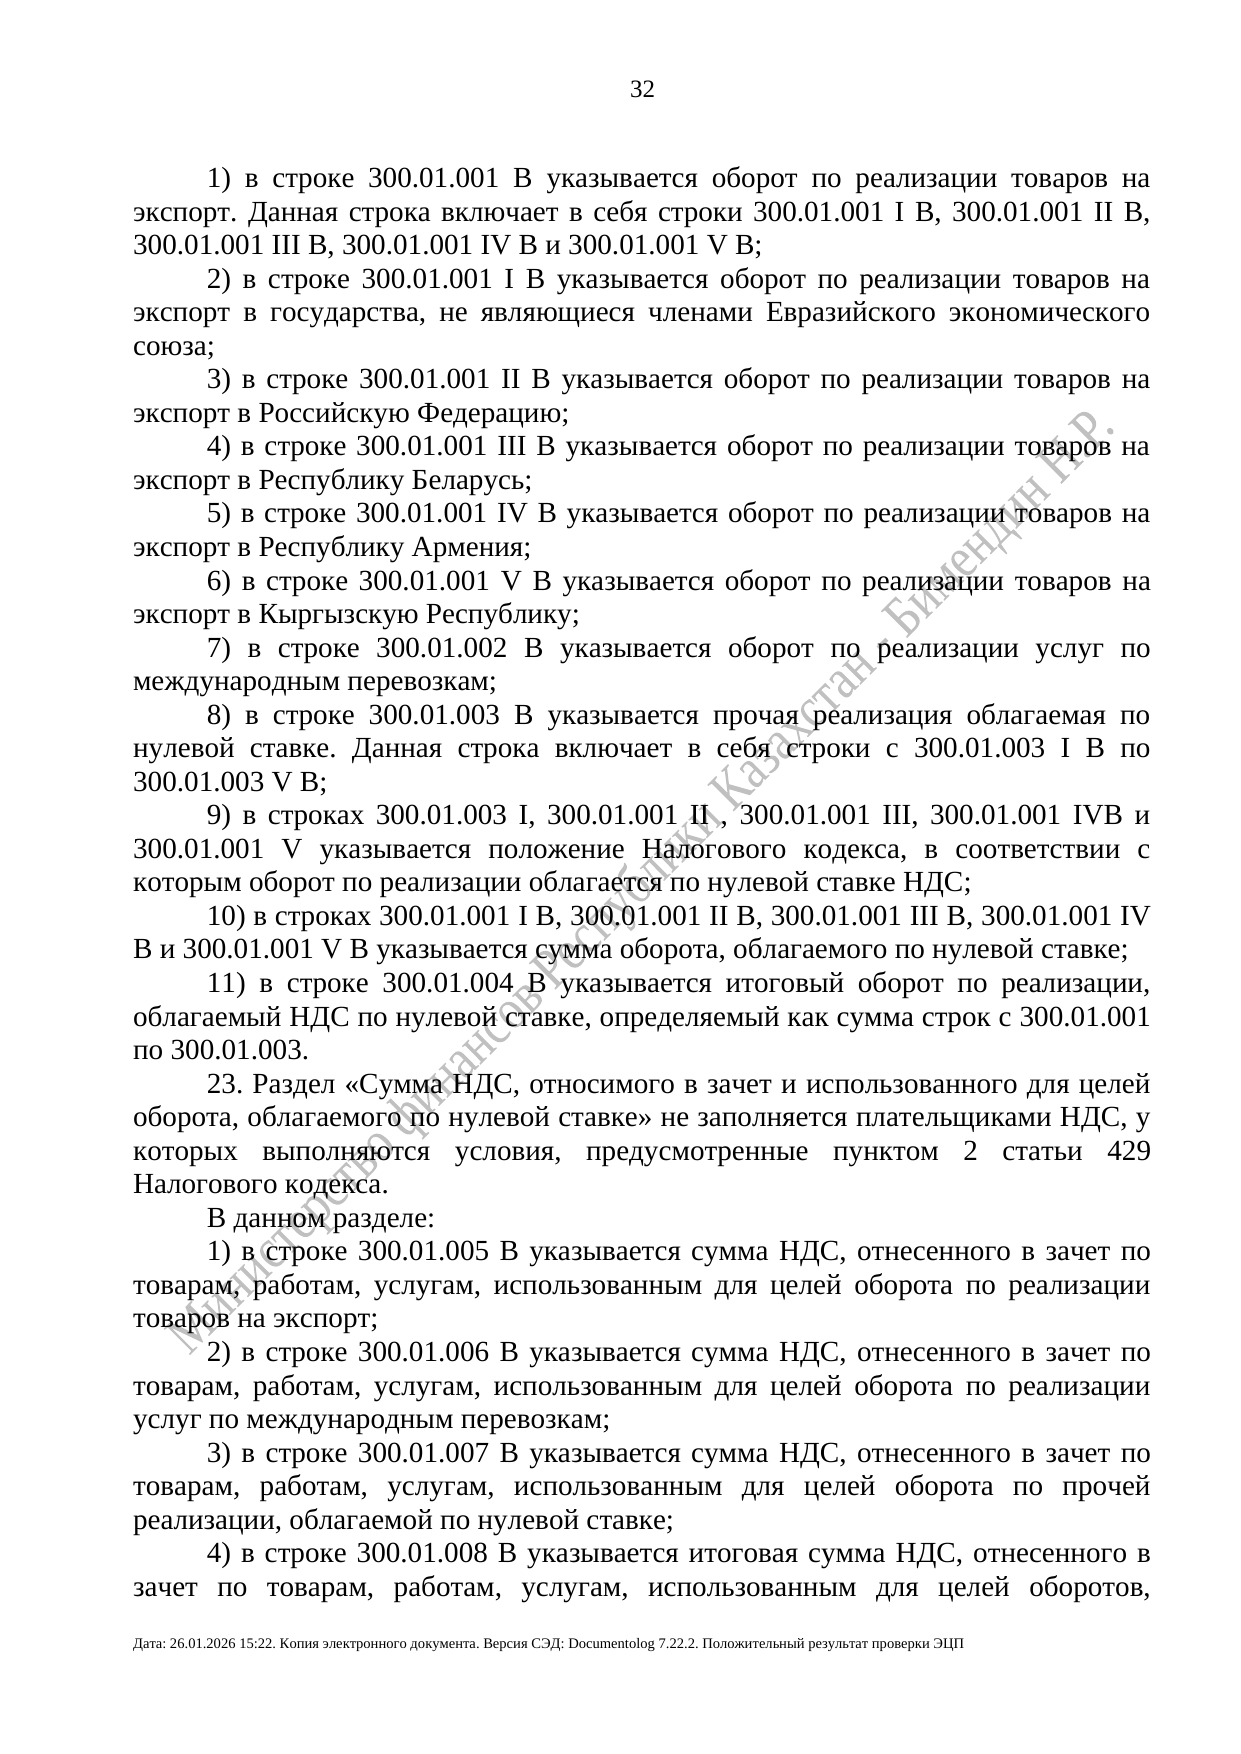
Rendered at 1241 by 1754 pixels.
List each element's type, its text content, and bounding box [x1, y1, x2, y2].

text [133, 1535, 1152, 1602]
text 8) в строке 300.01.003 В указывается прочая реализация облагаемая по нулевой ставке. Данная строка включает в себя строки с 300.01.003 I В по 300.01.003 V В; [133, 697, 1152, 797]
text В данном разделе: [133, 1200, 1152, 1233]
text 6) в строке 300.01.001 V В указывается оборот по реализации товаров на экспорт в Кыргызскую Республику; [133, 563, 1152, 630]
text 2) в строке 300.01.006 В указывается сумма НДС, отнесенного в зачет по товарам, работам, услугам, использованным для целей оборота по реализации услуг по международным перевозкам; [133, 1334, 1152, 1435]
text 5) в строке 300.01.001 IV В указывается оборот по реализации товаров на экспорт в Республику Армения; [133, 496, 1152, 563]
text 9) в строках 300.01.003 I, 300.01.001 II , 300.01.001 III, 300.01.001 IVВ и 300.01.001 V указывается положение Налогового кодекса, в соответствии с которым оборот по реализации облагается по нулевой ставке НДС; [133, 797, 1152, 898]
text 4) в строке 300.01.001 III В указывается оборот по реализации товаров на экспорт в Республику Беларусь; [133, 428, 1152, 496]
text 3) в строке 300.01.007 В указывается сумма НДС, отнесенного в зачет по товарам, работам, услугам, использованным для целей оборота по прочей реализации, облагаемой по нулевой ставке; [133, 1435, 1152, 1535]
text 10) в строках 300.01.001 I В, 300.01.001 II В, 300.01.001 III В, 300.01.001 IV В и 300.01.001 V В указывается сумма оборота, облагаемого по нулевой ставке; [133, 898, 1152, 965]
text 1) в строке 300.01.001 В указывается оборот по реализации товаров на экспорт. Данная строка включает в себя строки 300.01.001 I В, 300.01.001 II В, 300.01.001 III В, 300.01.001 IV В и 300.01.001 V В; [133, 160, 1152, 261]
text 23. Раздел «Сумма НДС, относимого в зачет и использованного для целей оборота, облагаемого по нулевой ставке» не заполняется плательщиками НДС, у которых выполняются условия, предусмотренные пунктом 2 статьи 429 Налогового кодекса. [133, 1066, 1152, 1200]
text 7) в строке 300.01.002 В указывается оборот по реализации услуг по международным перевозкам; [133, 630, 1152, 697]
text 3) в строке 300.01.001 II В указывается оборот по реализации товаров на экспорт в Российскую Федерацию; [133, 361, 1152, 428]
text 11) в строке 300.01.004 В указывается итоговый оборот по реализации, облагаемый НДС по нулевой ставке, определяемый как сумма строк с 300.01.001 по 300.01.003. [133, 965, 1152, 1066]
text 2) в строке 300.01.001 I В указывается оборот по реализации товаров на экспорт в государства, не являющиеся членами Евразийского экономического союза; [133, 261, 1152, 361]
text 1) в строке 300.01.005 В указывается сумма НДС, отнесенного в зачет по товарам, работам, услугам, использованным для целей оборота по реализации товаров на экспорт; [133, 1233, 1152, 1334]
